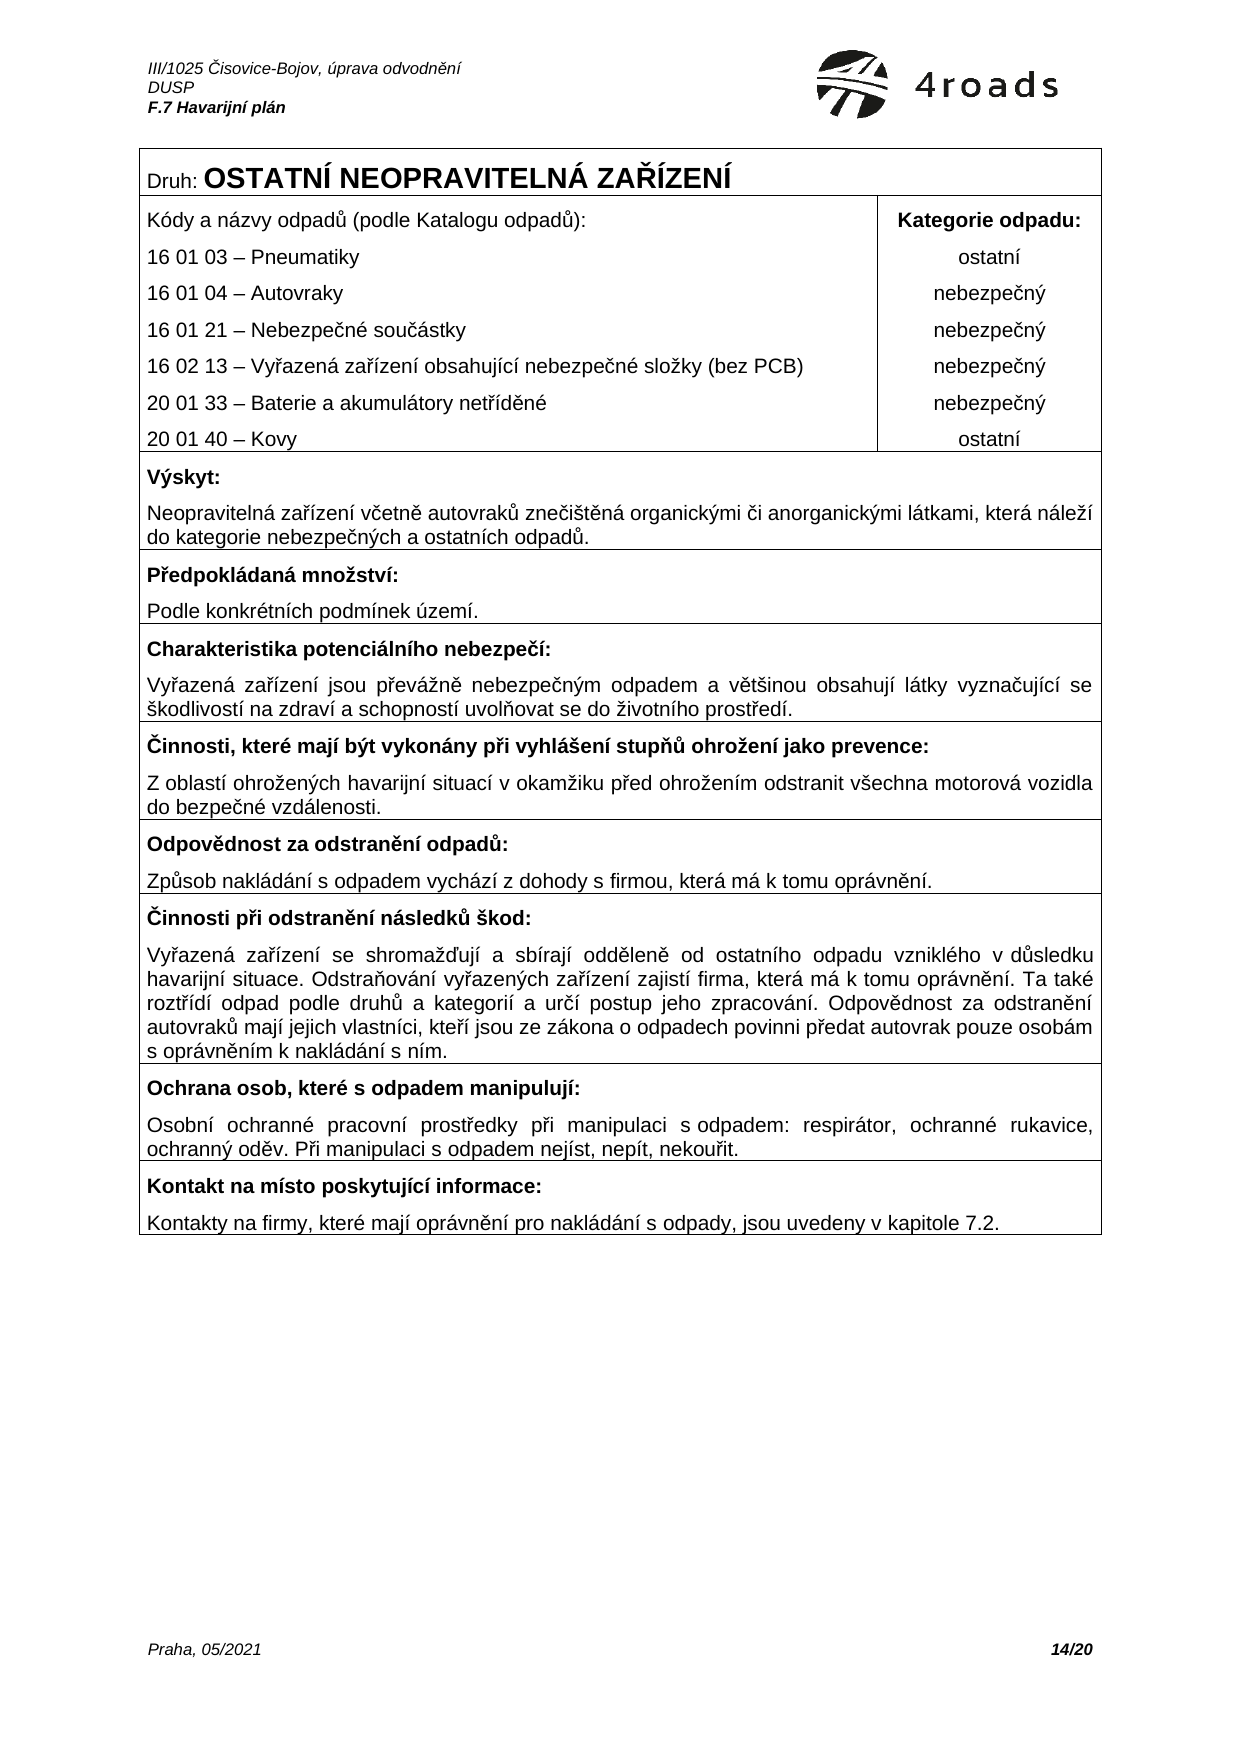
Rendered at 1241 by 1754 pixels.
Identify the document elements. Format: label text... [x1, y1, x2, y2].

table_header Druh: OSTATNÍ NEOPRAVITELNÁ ZAŘÍZENÍ [140, 149, 1101, 195]
table_cell Ochrana osob, které s odpadem manipulují: Osobní ochranné pracovní prostředky při manipulaci s odpadem: respirátor, ochranné rukavice, ochranný oděv. Při manipulaci s odpadem nejíst, nepít, nekouřit. [140, 1064, 1101, 1160]
table_cell Výskyt: Neopravitelná zařízení včetně autovraků znečištěná organickými či anorganickými látkami, která náleží do kategorie nebezpečných a ostatních odpadů. [140, 452, 1101, 549]
picture [806, 40, 1073, 132]
table_cell Charakteristika potenciálního nebezpečí: Vyřazená zařízení jsou převážně nebezpečným odpadem a většinou obsahují látky vyznačující se škodlivostí na zdraví a schopností uvolňovat se do životního prostředí. [140, 624, 1101, 721]
table_cell Kódy a názvy odpadů (podle Katalogu odpadů): 16 01 03 – Pneumatiky 16 01 04 – Autovraky 16 01 21 – Nebezpečné součástky 16 02 13 – Vyřazená zařízení obsahující nebezpečné složky (bez PCB) 20 01 33 – Baterie a akumulátory netříděné 20 01 40 – Kovy [140, 196, 877, 451]
table_cell Činnosti při odstranění následků škod: Vyřazená zařízení se shromažďují a sbírají odděleně od ostatního odpadu vzniklého v důsledku havarijní situace. Odstraňování vyřazených zařízení zajistí firma, která má k tomu oprávnění. Ta také roztřídí odpad podle druhů a kategorií a určí postup jeho zpracování. Odpovědnost za odstranění autovraků mají jejich vlastníci, kteří jsou ze zákona o odpadech povinni předat autovrak pouze osobám s oprávněním k nakládání s ním. [140, 894, 1101, 1062]
table_cell Kategorie odpadu: ostatní nebezpečný nebezpečný nebezpečný nebezpečný ostatní [878, 196, 1101, 451]
table_cell Kontakt na místo poskytující informace: Kontakty na firmy, které mají oprávnění pro nakládání s odpady, jsou uvedeny v kapitole 7.2. [140, 1161, 1101, 1234]
table_cell Činnosti, které mají být vykonány při vyhlášení stupňů ohrožení jako prevence: Z oblastí ohrožených havarijní situací v okamžiku před ohrožením odstranit všechna motorová vozidla do bezpečné vzdálenosti. [140, 722, 1101, 819]
table_cell Předpokládaná množství: Podle konkrétních podmínek území. [140, 550, 1101, 623]
table_cell Odpovědnost za odstranění odpadů: Způsob nakládání s odpadem vychází z dohody s firmou, která má k tomu oprávnění. [140, 820, 1101, 893]
